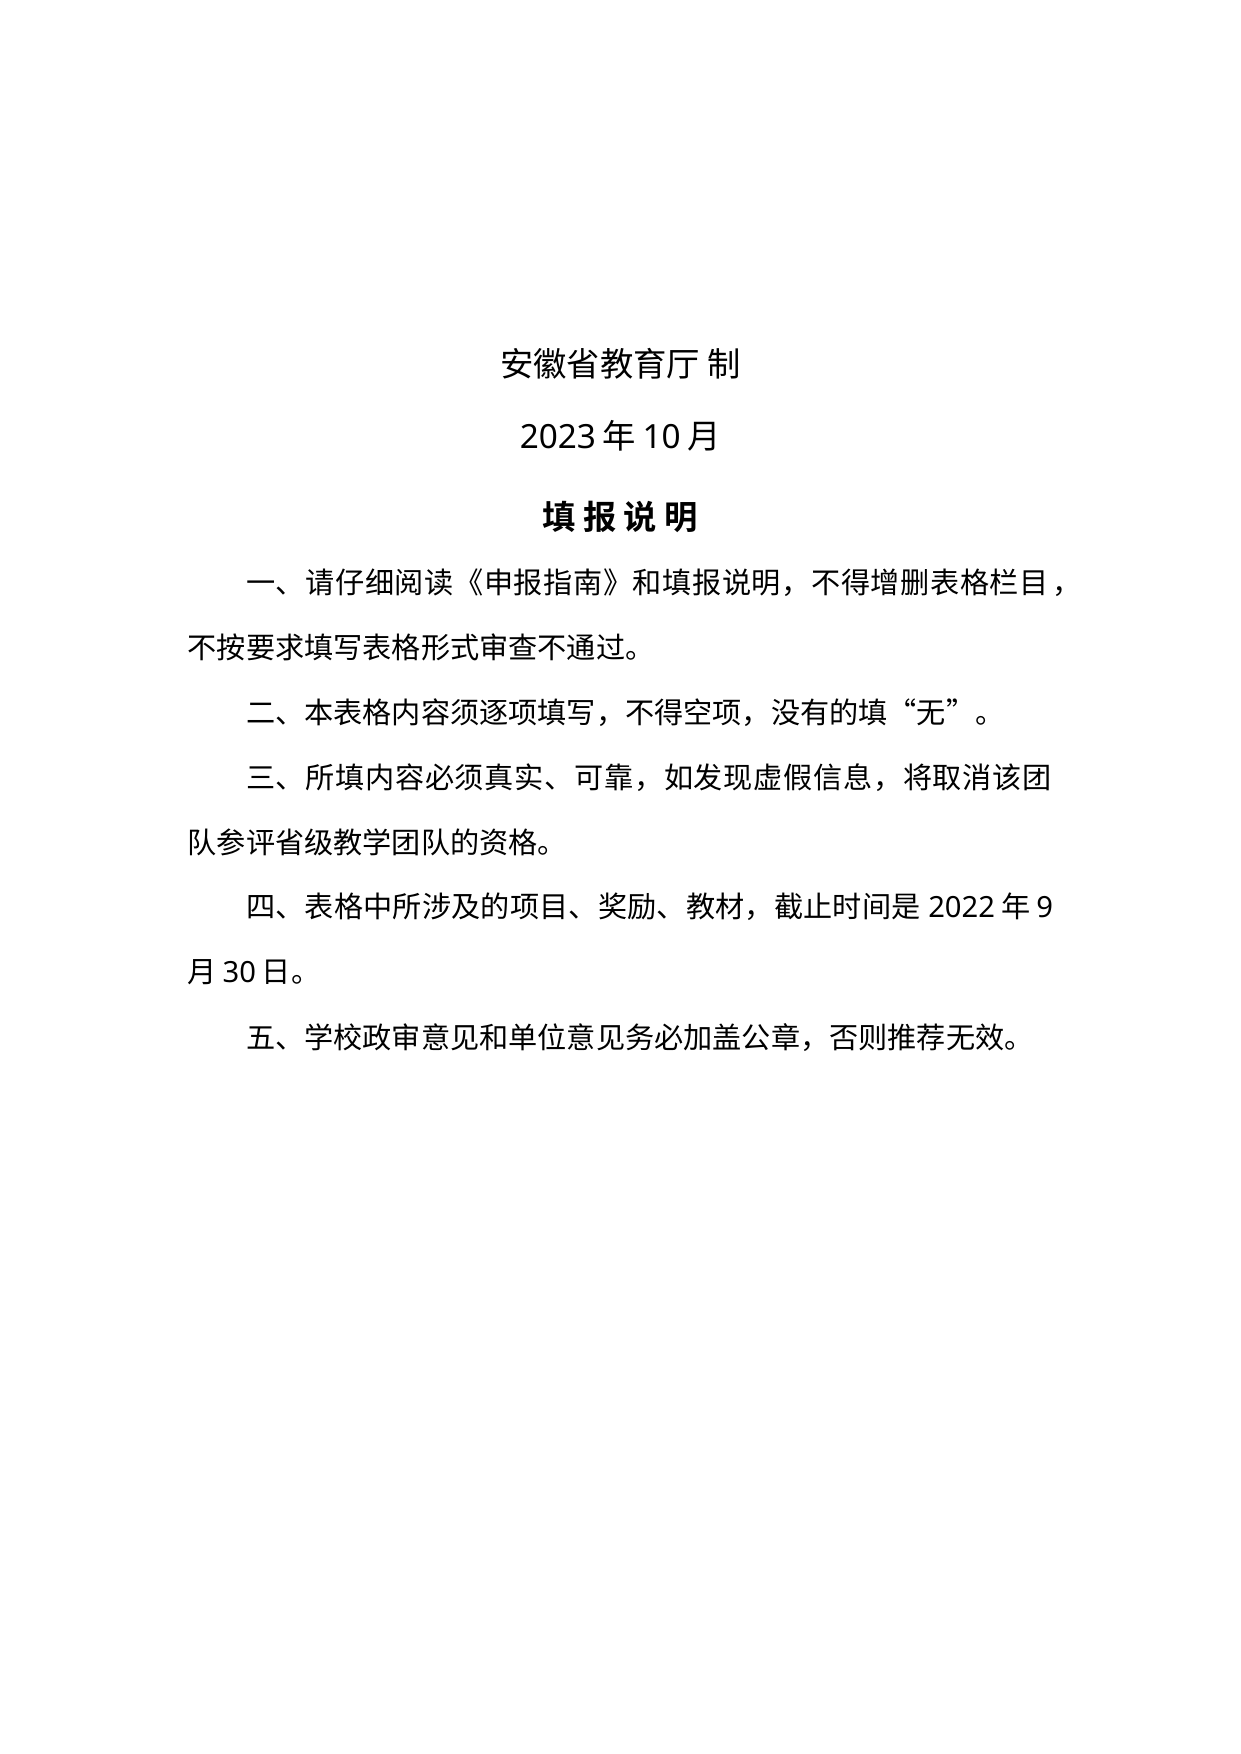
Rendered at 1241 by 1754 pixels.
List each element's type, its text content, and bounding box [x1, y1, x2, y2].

text 安徽省教育厅 制 [187, 338, 1053, 386]
text 二、本表格内容须逐项填写，不得空项，没有的填“无”。 [187, 678, 1053, 743]
text 填 报 说 明 [187, 483, 1053, 548]
text 一、请仔细阅读《申报指南》和填报说明，不得增删表格栏目，不按要求填写表格形式审查不通过。 [187, 548, 1053, 678]
text 2023年10月 [187, 410, 1053, 459]
text 五、学校政审意见和单位意见务必加盖公章，否则推荐无效。 [187, 1003, 1053, 1068]
text 四、表格中所涉及的项目、奖励、教材，截止时间是2022年9月30日。 [187, 873, 1053, 1003]
text 三、所填内容必须真实、可靠，如发现虚假信息，将取消该团队参评省级教学团队的资格。 [187, 743, 1053, 873]
